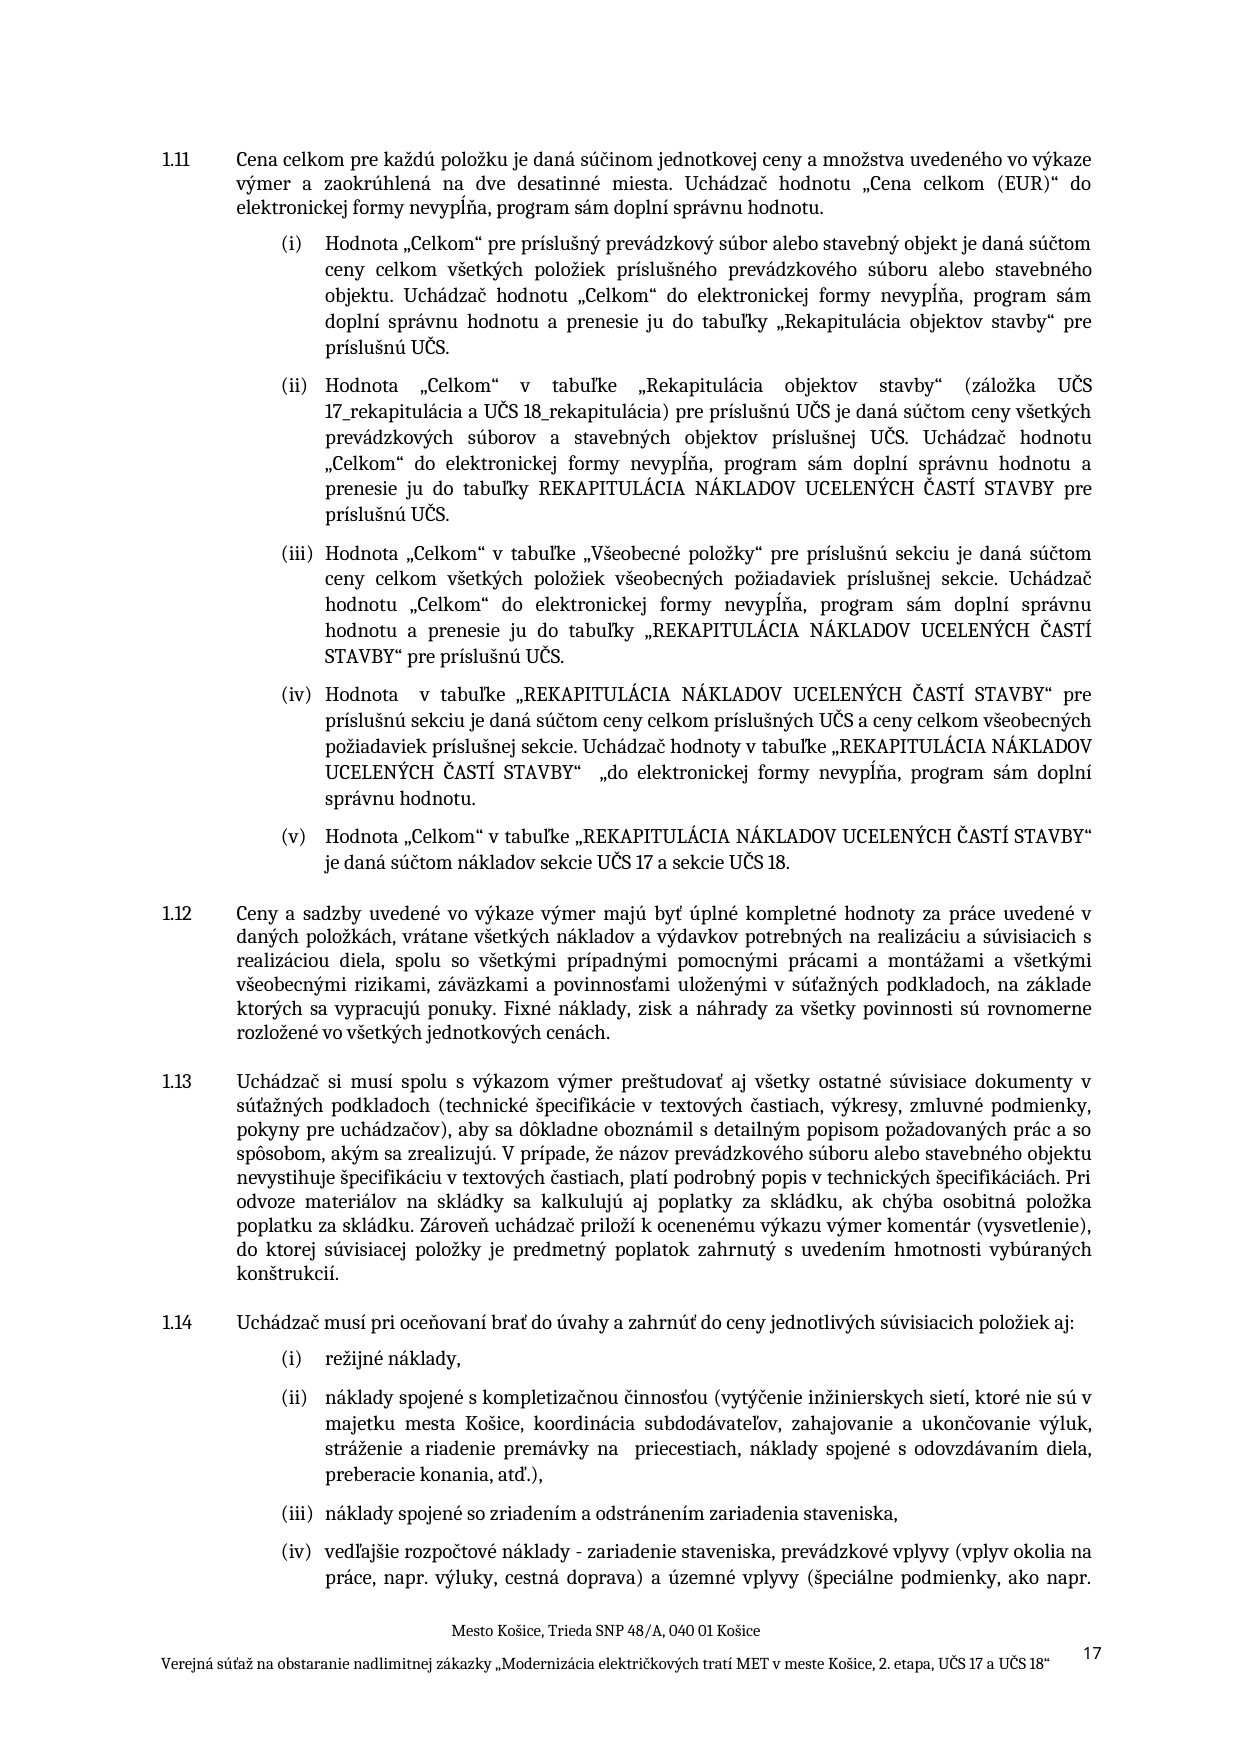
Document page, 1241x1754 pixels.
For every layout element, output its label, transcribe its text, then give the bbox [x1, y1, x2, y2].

subtitle Uchádzač si musí spolu s výkazom výmer preštudovať aj všetky ostatné súvisiace dokumenty v súťažných podkladoch (technické špecifikácie v textových častiach, výkresy, zmluvné podmienky, pokyny pre uchádzačov), aby sa dôkladne oboznámil s detailným popisom požadovaných prác a so spôsobom, akým sa zrealizujú. V prípade, že názov prevádzkového súboru alebo stavebného objektu nevystihuje špecifikáciu v textových častiach, platí podrobný popis v technických špecifikáciách. Pri odvoze materiálov na skládky sa kalkulujú aj poplatky za skládku, ak chýba osobitná položka poplatku za skládku. Zároveň uchádzač priloží k ocenenému výkazu výmer komentár (vysvetlenie), do ktorej súvisiacej položky je predmetný poplatok zahrnutý s uvedením hmotnosti vybúraných konštrukcií. [162, 1070, 1093, 1286]
subtitle Uchádzač musí pri oceňovaní brať do úvahy a zahrnúť do ceny jednotlivých súvisiacich položiek aj: [162, 1311, 1093, 1334]
subtitle Ceny a sadzby uvedené vo výkaze výmer majú byť úplné kompletné hodnoty za práce uvedené v daných položkách, vrátane všetkých nákladov a výdavkov potrebných na realizáciu a súvisiacich s realizáciou diela, spolu so všetkými prípadnými pomocnými prácami a montážami a všetkými všeobecnými rizikami, záväzkami a povinnosťami uloženými v súťažných podkladoch, na základe ktorých sa vypracujú ponuky. Fixné náklady, zisk a náhrady za všetky povinnosti sú rovnomerne rozložené vo všetkých jednotkových cenách. [162, 901, 1093, 1045]
subtitle Hodnota „Celkom“ v tabuľke „Rekapitulácia objektov stavby“ (záložka UČS 17_rekapitulácia a UČS 18_rekapitulácia) pre príslušnú UČS je daná súčtom ceny všetkých prevádzkových súborov a stavebných objektov príslušnej UČS. Uchádzač hodnotu „Celkom“ do elektronickej formy nevypĺňa, program sám doplní správnu hodnotu a prenesie ju do tabuľky REKAPITULÁCIA NÁKLADOV UCELENÝCH ČASTÍ STAVBY pre príslušnú UČS. [281, 374, 1093, 527]
subtitle náklady spojené so zriadením a odstránením zariadenia staveniska, [281, 1501, 1093, 1525]
subtitle režijné náklady, [281, 1347, 1093, 1371]
subtitle Hodnota „Celkom“ v tabuľke „REKAPITULÁCIA NÁKLADOV UCELENÝCH ČASTÍ STAVBY“ je daná súčtom nákladov sekcie UČS 17 a sekcie UČS 18. [281, 824, 1093, 874]
subtitle Hodnota v tabuľke „REKAPITULÁCIA NÁKLADOV UCELENÝCH ČASTÍ STAVBY“ pre príslušnú sekciu je daná súčtom ceny celkom príslušných UČS a ceny celkom všeobecných požiadaviek príslušnej sekcie. Uchádzač hodnoty v tabuľke „REKAPITULÁCIA NÁKLADOV UCELENÝCH ČASTÍ STAVBY“ „do elektronickej formy nevypĺňa, program sám doplní správnu hodnotu. [281, 683, 1093, 810]
subtitle Hodnota „Celkom“ v tabuľke „Všeobecné položky“ pre príslušnú sekciu je daná súčtom ceny celkom všetkých položiek všeobecných požiadaviek príslušnej sekcie. Uchádzač hodnotu „Celkom“ do elektronickej formy nevypĺňa, program sám doplní správnu hodnotu a prenesie ju do tabuľky „REKAPITULÁCIA NÁKLADOV UCELENÝCH ČASTÍ STAVBY“ pre príslušnú UČS. [281, 541, 1093, 668]
subtitle náklady spojené s kompletizačnou činnosťou (vytýčenie inžinierskych sietí, ktoré nie sú v majetku mesta Košice, koordinácia subdodávateľov, zahajovanie a ukončovanie výluk, stráženie a riadenie premávky na priecestiach, náklady spojené s odovzdávaním diela, preberacie konania, atď.), [281, 1385, 1093, 1487]
subtitle Cena celkom pre každú položku je daná súčinom jednotkovej ceny a množstva uvedeného vo výkaze výmer a zaokrúhlená na dve desatinné miesta. Uchádzač hodnotu „Cena celkom (EUR)“ do elektronickej formy nevypĺňa, program sám doplní správnu hodnotu. [162, 148, 1093, 219]
subtitle Hodnota „Celkom“ pre príslušný prevádzkový súbor alebo stavebný objekt je daná súčtom ceny celkom všetkých položiek príslušného prevádzkového súboru alebo stavebného objektu. Uchádzač hodnotu „Celkom“ do elektronickej formy nevypĺňa, program sám doplní správnu hodnotu a prenesie ju do tabuľky „Rekapitulácia objektov stavby“ pre príslušnú UČS. [281, 232, 1093, 359]
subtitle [281, 1539, 1093, 1589]
